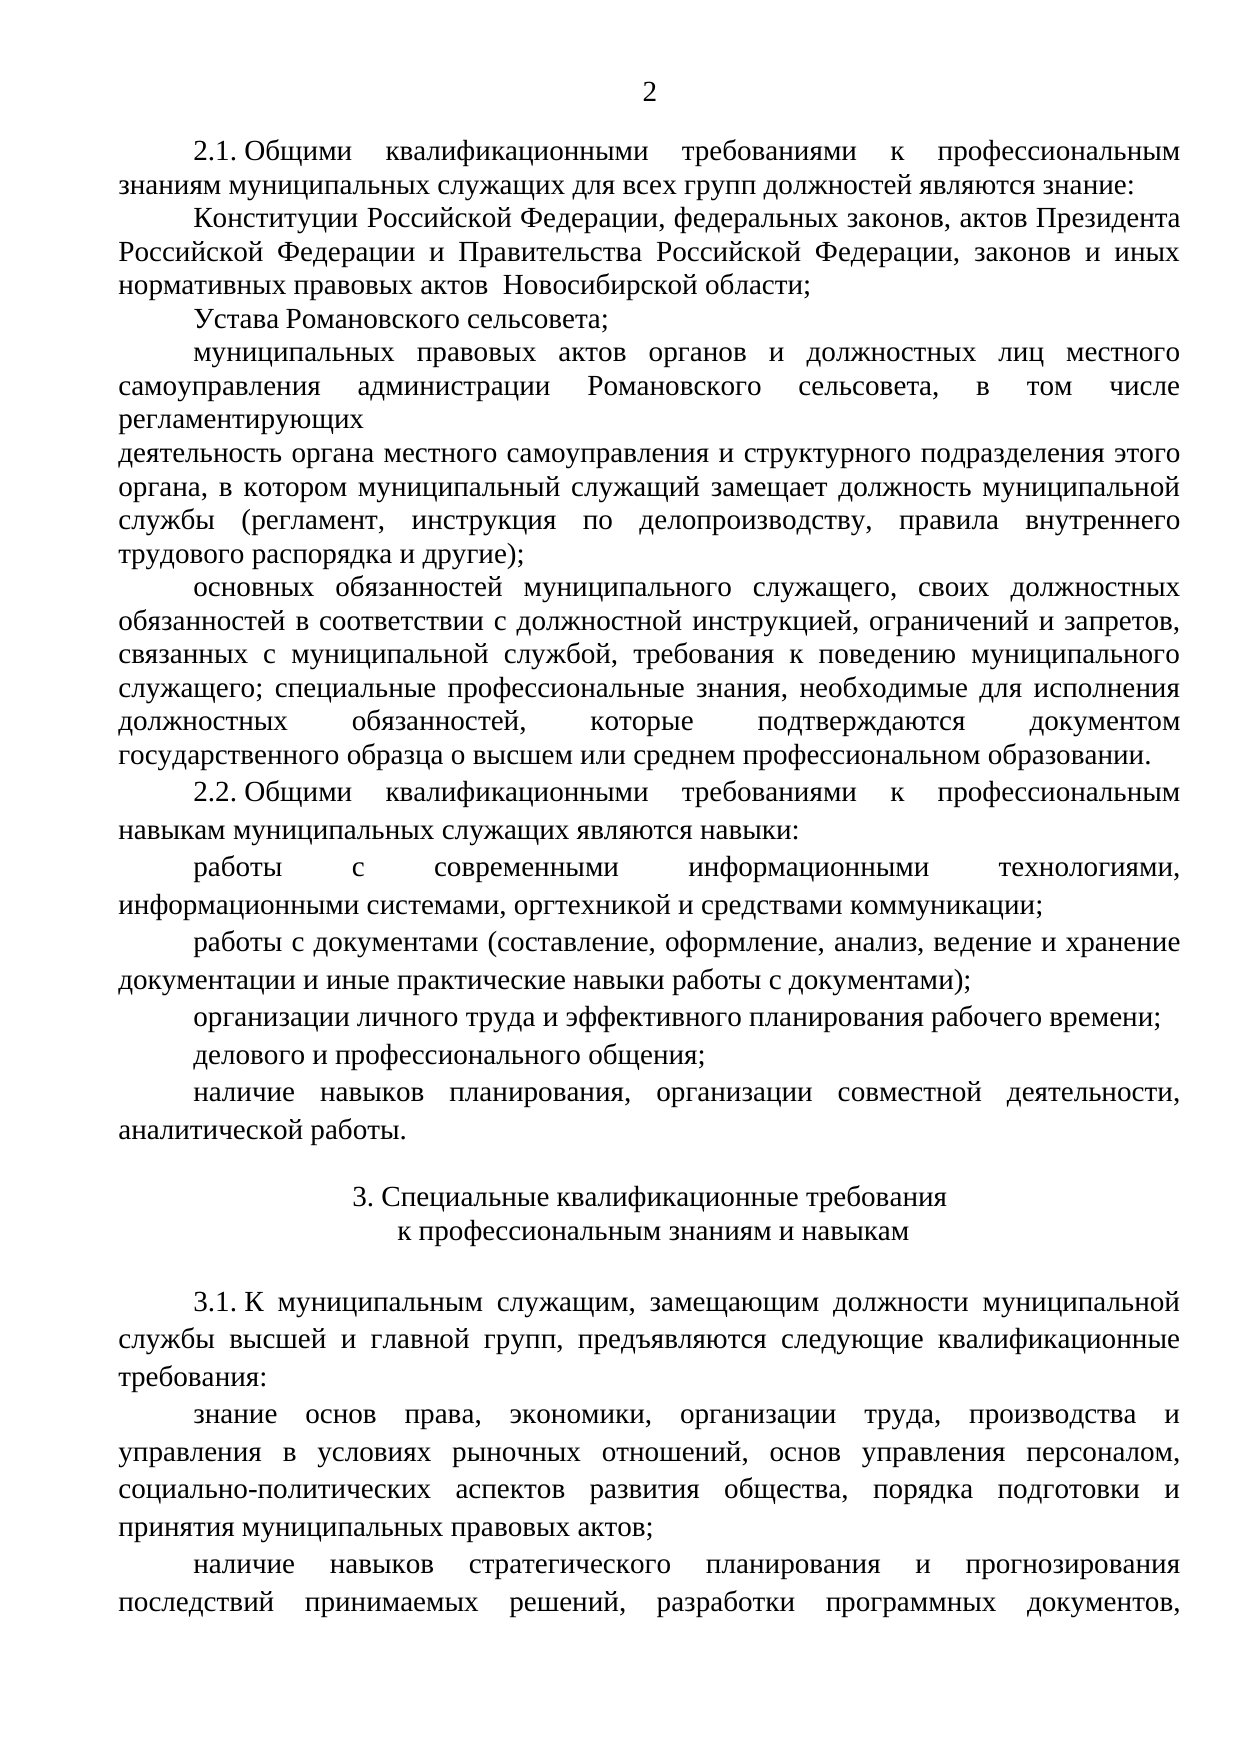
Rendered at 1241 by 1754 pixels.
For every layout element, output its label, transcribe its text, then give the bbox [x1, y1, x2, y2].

text деятельность органа местного самоуправления и структурного подразделения этого органа, в котором муниципальный служащий замещает должность муниципальной службы (регламент, инструкция по делопроизводству, правила внутреннего трудового распорядка и другие); [118, 435, 1181, 569]
text Устава Романовского сельсовета; [118, 301, 1181, 334]
text 3.1. К муниципальным служащим, замещающим должности муниципальной службы высшей и главной групп, предъявляются следующие квалификационные требования: [118, 1280, 1181, 1392]
text 2.2. Общими квалификационными требованиями к профессиональным навыкам муниципальных служащих являются навыки: [118, 771, 1181, 846]
text 3. Специальные квалификационные требования [118, 1179, 1181, 1213]
text делового и профессионального общения; [118, 1033, 1181, 1071]
text 2.1. Общими квалификационными требованиями к профессиональным знаниям муниципальных служащих для всех групп должностей являются знание: [118, 133, 1181, 200]
text наличие навыков планирования, организации совместной деятельности, аналитической работы. [118, 1071, 1181, 1146]
text знание основ права, экономики, организации труда, производства и управления в условиях рыночных отношений, основ управления персоналом, социально-политических аспектов развития общества, порядка подготовки и принятия муниципальных правовых актов; [118, 1392, 1181, 1542]
text организации личного труда и эффективного планирования рабочего времени; [118, 996, 1181, 1033]
text муниципальных правовых актов органов и должностных лиц местного самоуправления администрации Романовского сельсовета, в том числе регламентирующих [118, 334, 1181, 435]
text основных обязанностей муниципального служащего, своих должностных обязанностей в соответствии с должностной инструкцией, ограничений и запретов, связанных с муниципальной службой, требования к поведению муниципального служащего; специальные профессиональные знания, необходимые для исполнения должностных обязанностей, которые подтверждаются документом государственного образца о высшем или среднем профессиональном образовании. [118, 569, 1181, 771]
text к профессиональным знаниям и навыкам [118, 1213, 1181, 1246]
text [118, 1542, 1181, 1617]
text работы с документами (составление, оформление, анализ, ведение и хранение документации и иные практические навыки работы с документами); [118, 921, 1181, 996]
text Конституции Российской Федерации, федеральных законов, актов Президента Российской Федерации и Правительства Российской Федерации, законов и иных нормативных правовых актов Новосибирской области; [118, 200, 1181, 301]
text работы с современными информационными технологиями, информационными системами, оргтехникой и средствами коммуникации; [118, 846, 1181, 921]
